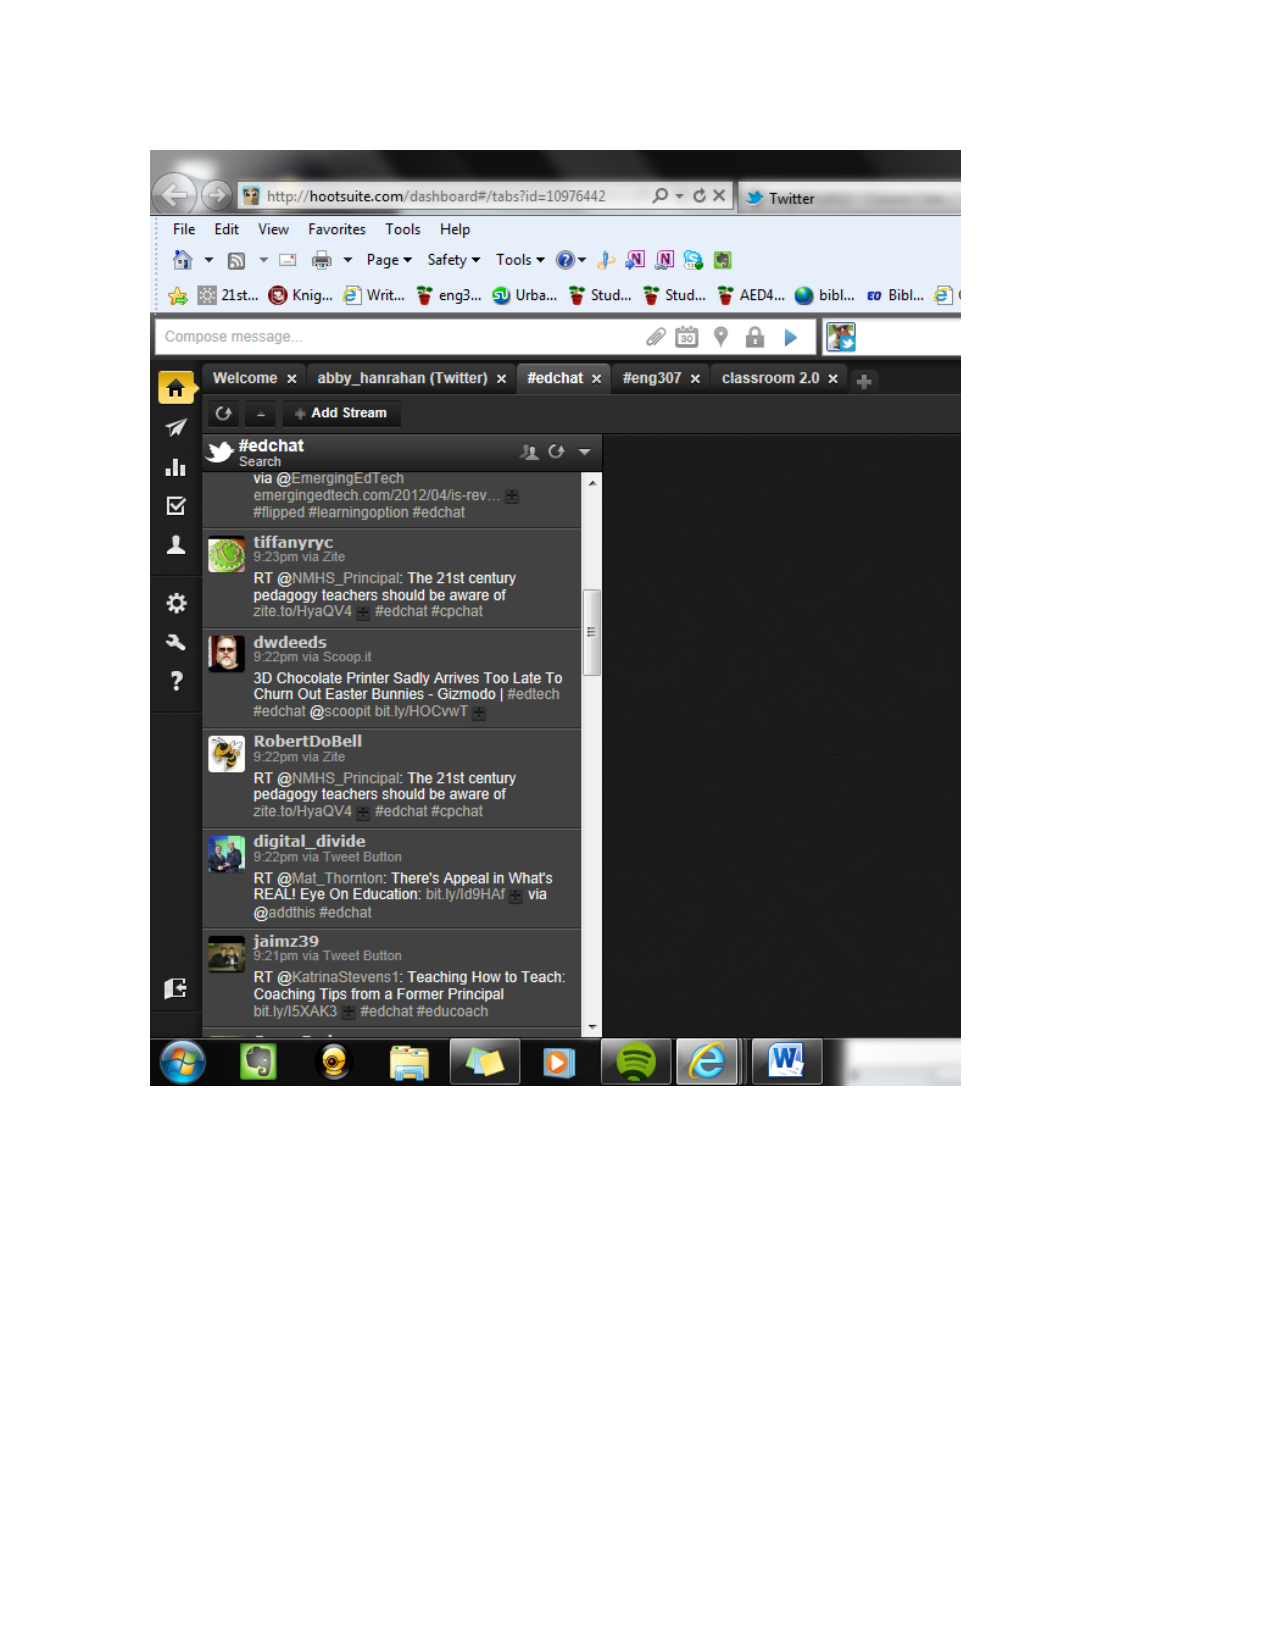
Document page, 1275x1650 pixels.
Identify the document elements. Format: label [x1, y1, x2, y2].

picture [150, 150, 961, 1086]
